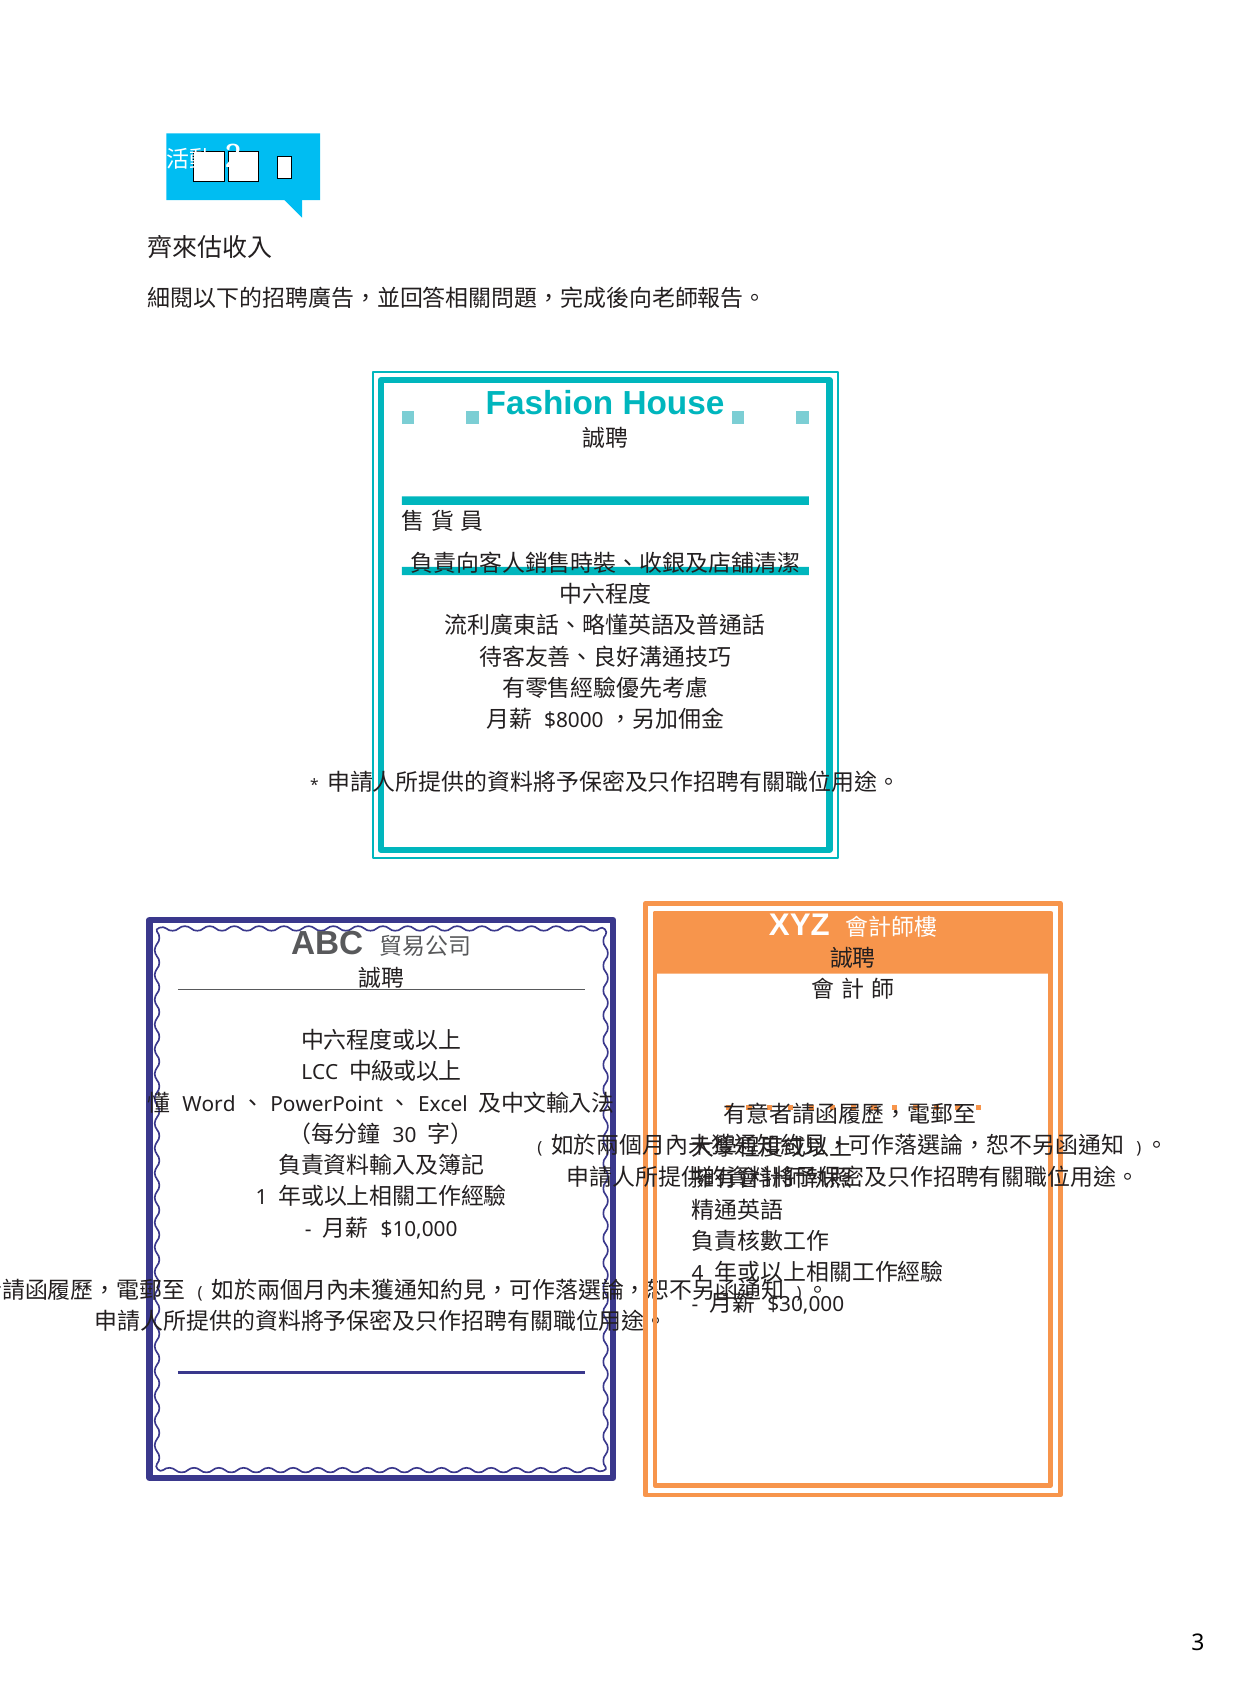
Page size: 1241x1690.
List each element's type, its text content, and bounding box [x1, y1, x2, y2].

picture [229, 152, 258, 181]
picture [197, 155, 204, 166]
picture [278, 157, 291, 178]
picture [229, 152, 235, 161]
picture [194, 152, 224, 181]
text 細閱以下的招聘廣告，並回答相關問題，完成後向老師報告。 [148, 280, 1109, 313]
text 齊來估收入 [148, 227, 273, 263]
